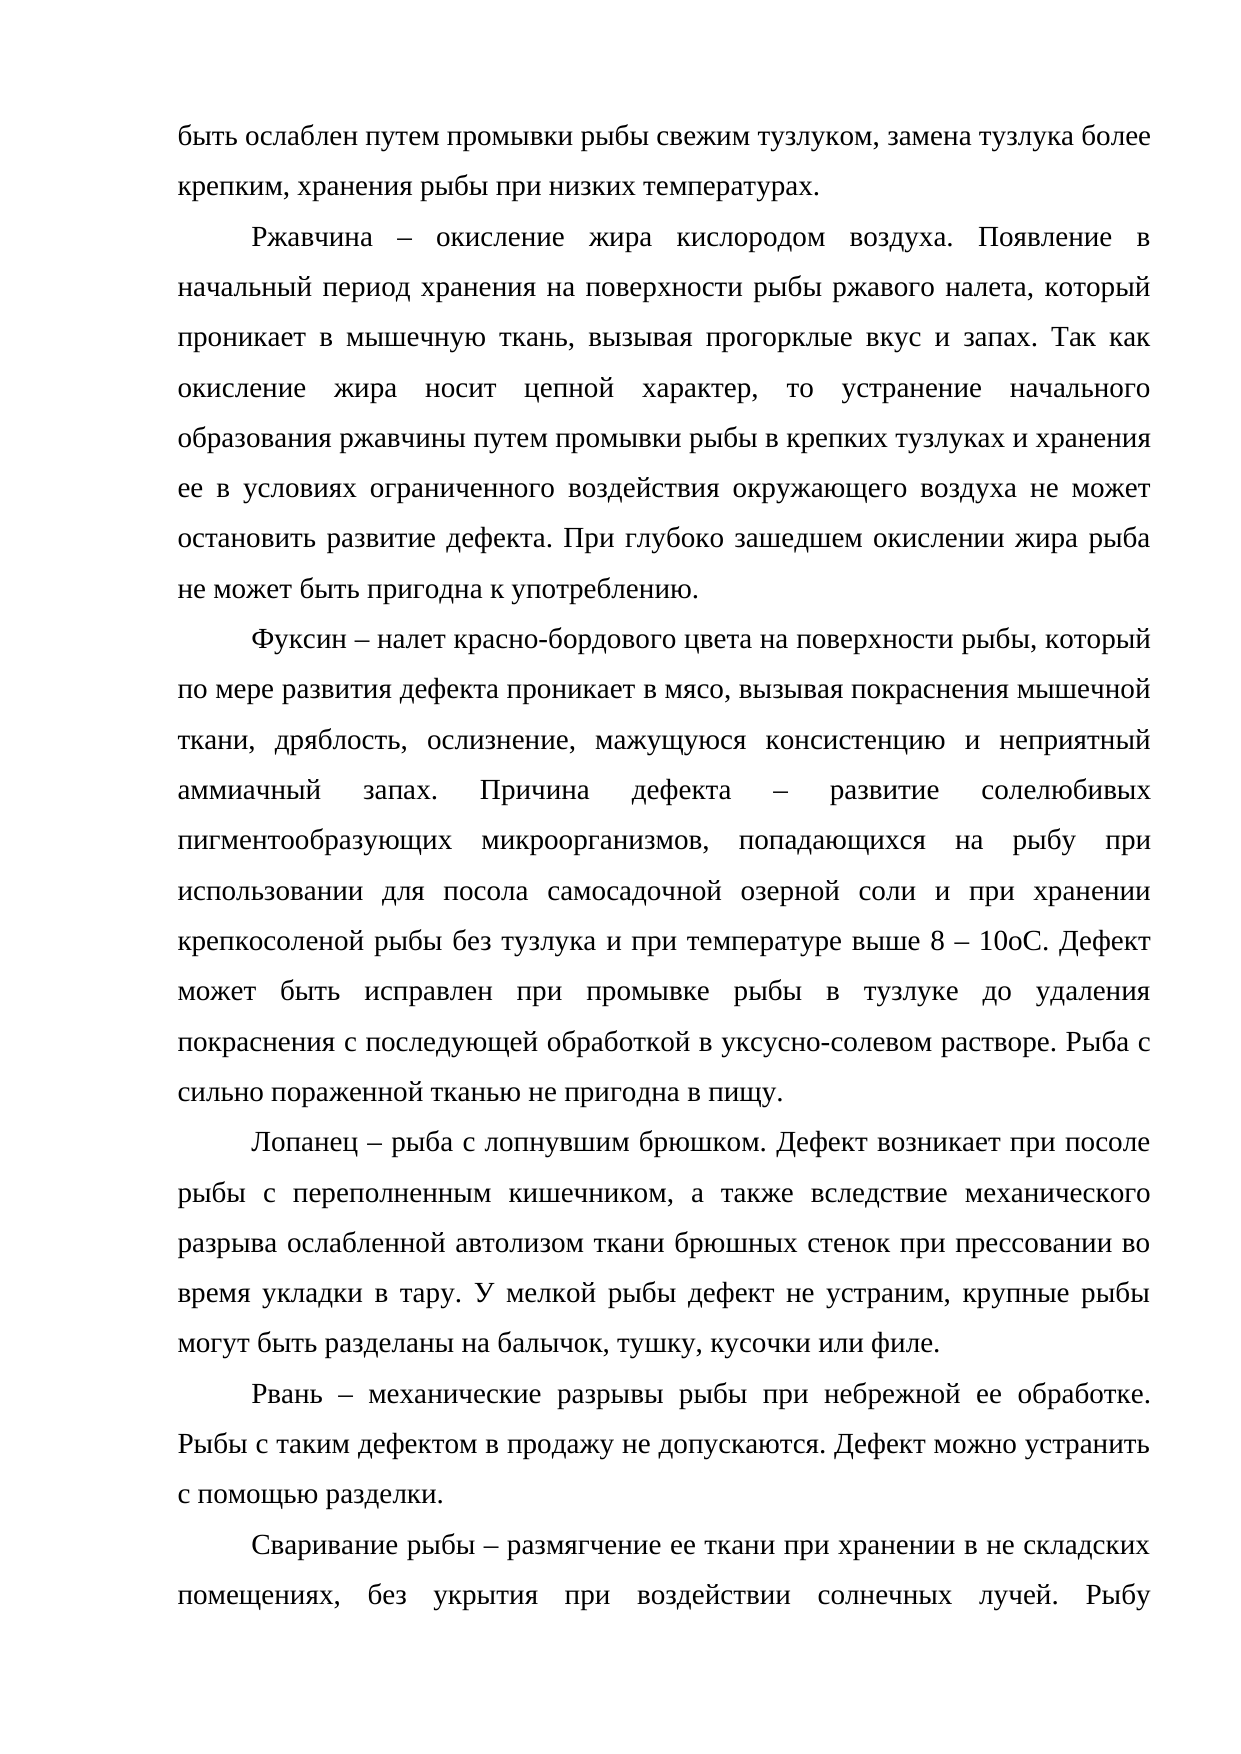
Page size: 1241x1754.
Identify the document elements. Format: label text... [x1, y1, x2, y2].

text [177, 118, 1152, 202]
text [177, 1527, 1152, 1611]
text Фуксин – налет красно-бордового цвета на поверхности рыбы, который по мере развития дефекта проникает в мясо, вызывая покраснения мышечной ткани, дряблость, ослизнение, мажущуюся консистенцию и неприятный аммиачный запах. Причина дефекта – развитие солелюбивых пигментообразующих микроорганизмов, попадающихся на рыбу при использовании для посола самосадочной озерной соли и при хранении крепкосоленой рыбы без тузлука и при температуре выше 8 – 10оС. Дефект может быть исправлен при промывке рыбы в тузлуке до удаления покраснения с последующей обработкой в уксусно-солевом растворе. Рыба с сильно пораженной тканью не пригодна в пищу. [177, 621, 1152, 1108]
text Рвань – механические разрывы рыбы при небрежной ее обработке. Рыбы с таким дефектом в продажу не допускаются. Дефект можно устранить с помощью разделки. [177, 1376, 1152, 1510]
text Ржавчина – окисление жира кислородом воздуха. Появление в начальный период хранения на поверхности рыбы ржавого налета, который проникает в мышечную ткань, вызывая прогорклые вкус и запах. Так как окисление жира носит цепной характер, то устранение начального образования ржавчины путем промывки рыбы в крепких тузлуках и хранения ее в условиях ограниченного воздействия окружающего воздуха не может остановить развитие дефекта. При глубоко зашедшем окислении жира рыба не может быть пригодна к употреблению. [177, 219, 1152, 604]
text Лопанец – рыба с лопнувшим брюшком. Дефект возникает при посоле рыбы с переполненным кишечником, а также вследствие механического разрыва ослабленной автолизом ткани брюшных стенок при прессовании во время укладки в тару. У мелкой рыбы дефект не устраним, крупные рыбы могут быть разделаны на балычок, тушку, кусочки или филе. [177, 1124, 1152, 1359]
